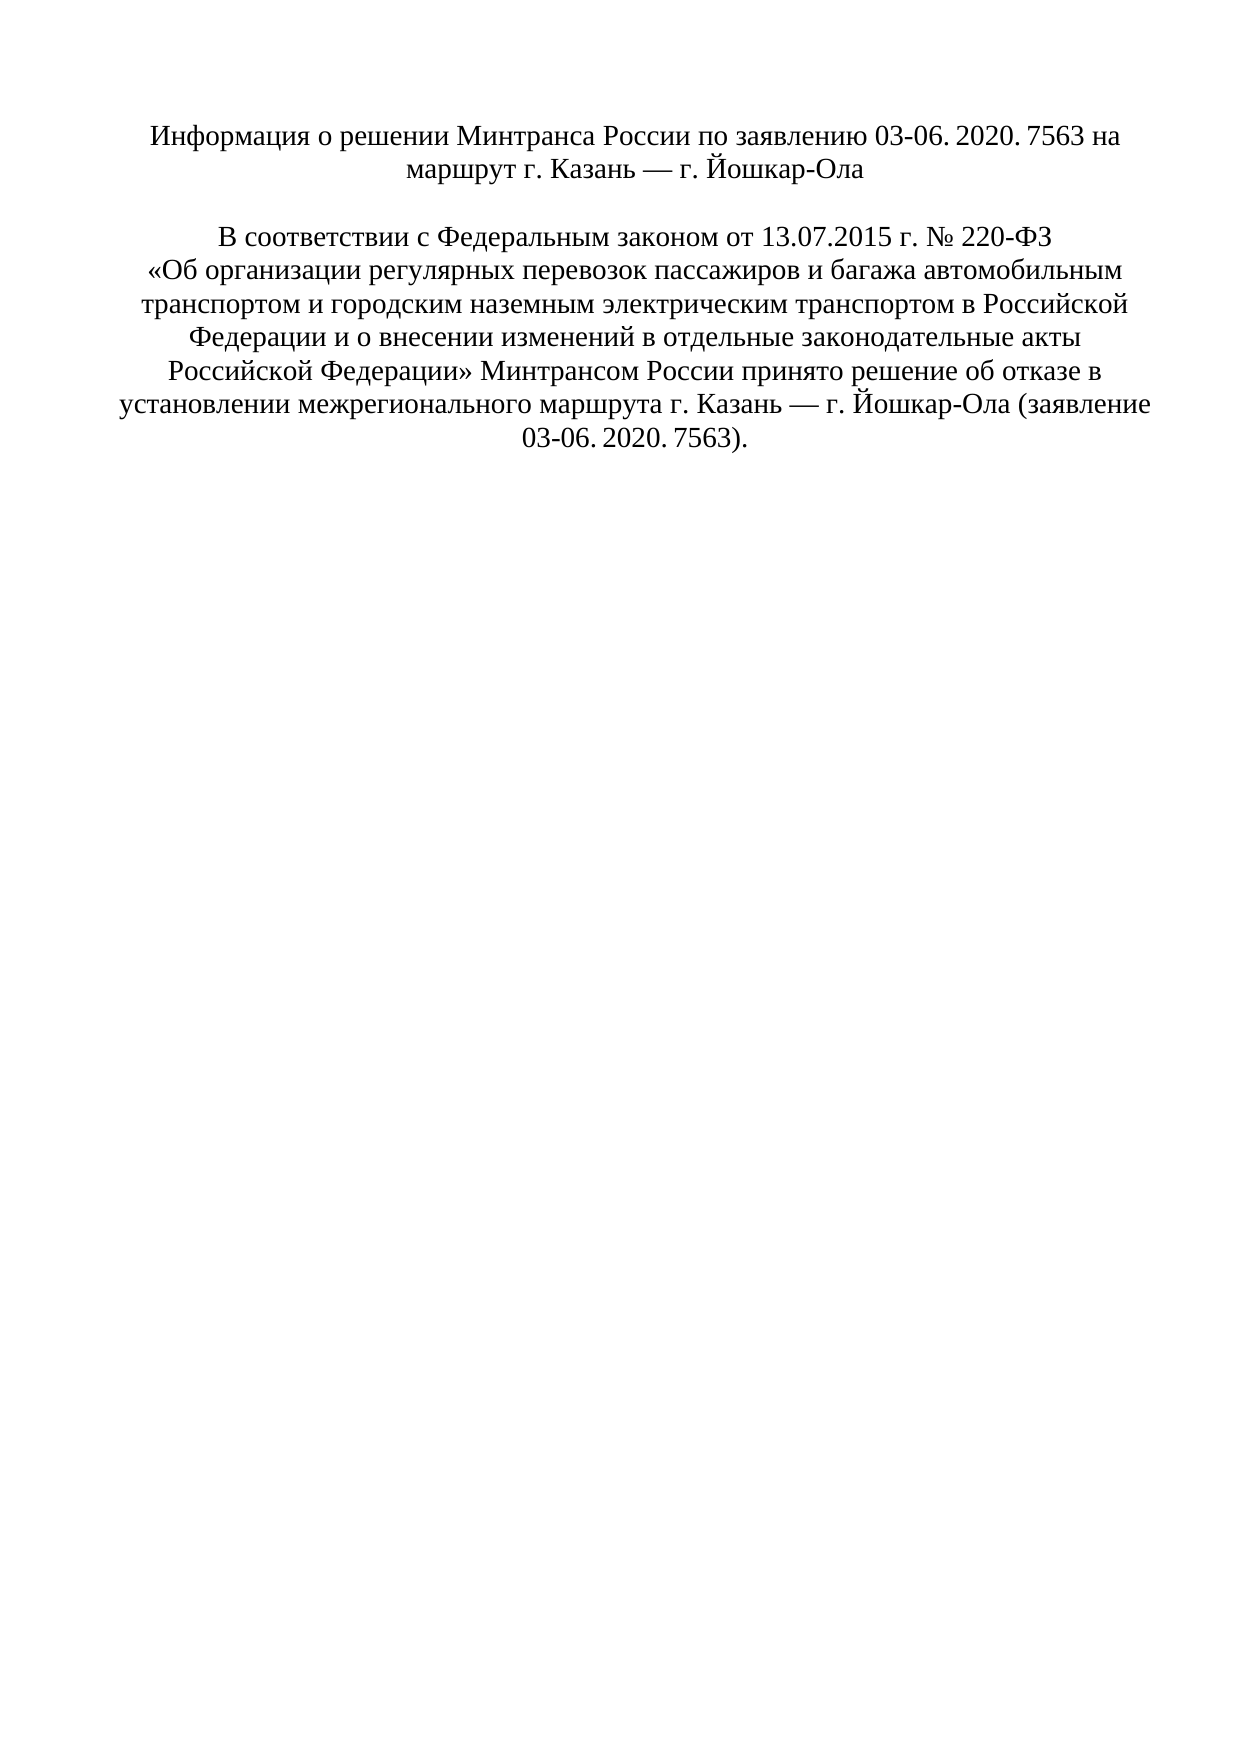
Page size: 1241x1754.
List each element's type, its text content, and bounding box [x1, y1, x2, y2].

text В соответствии с Федеральным законом от 13.07.2015 г. № 220-ФЗ «Об организации регулярных перевозок пассажиров и багажа автомобильным транспортом и городским наземным электрическим транспортом в Российской Федерации и о внесении изменений в отдельные законодательные акты Российской Федерации» Минтрансом России принято решение об отказе в установлении межрегионального маршрута г. Казань — г. Йошкар-Ола (заявление 03-06. 2020. 7563). [118, 219, 1152, 453]
text Информация о решении Минтранса России по заявлению 03-06. 2020. 7563 на маршрут г. Казань — г. Йошкар-Ола [118, 118, 1152, 185]
